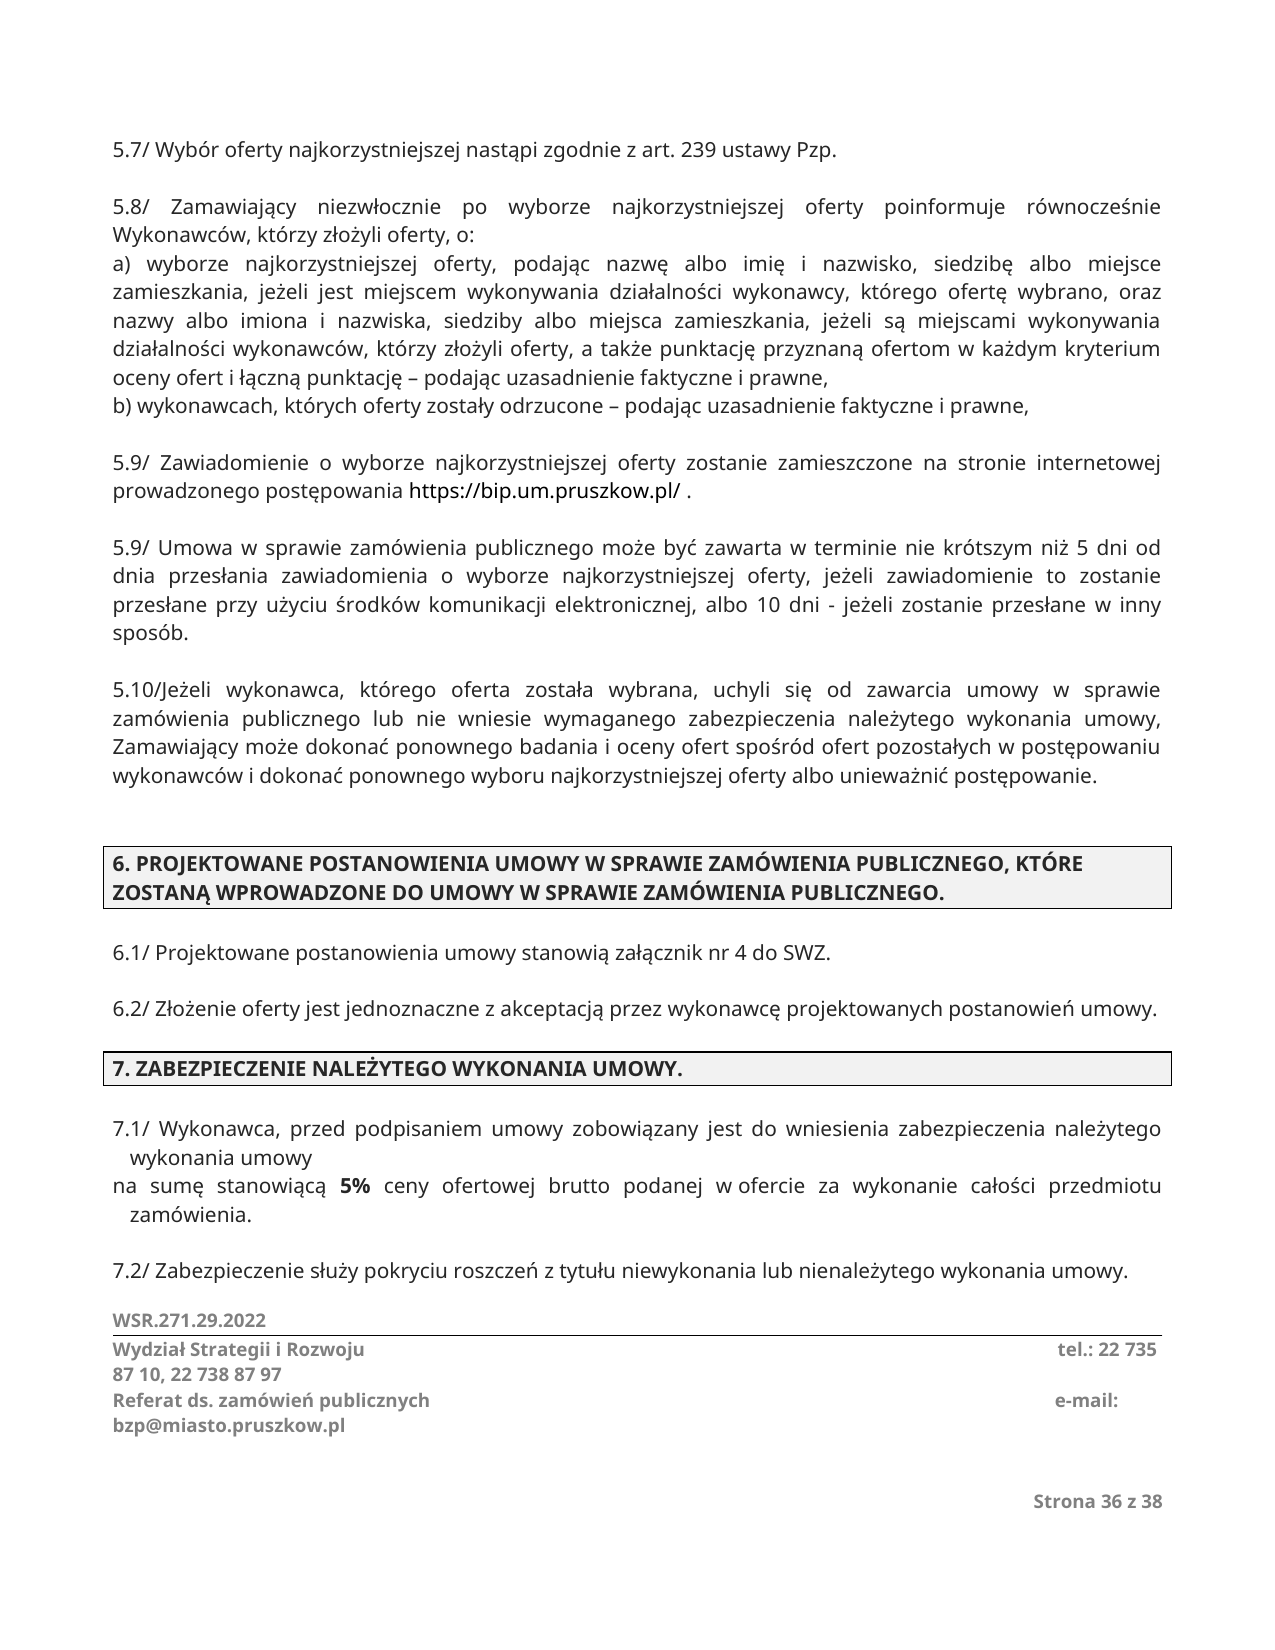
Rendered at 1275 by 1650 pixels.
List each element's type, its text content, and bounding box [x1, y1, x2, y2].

text a) wyborze najkorzystniejszej oferty, podając nazwę albo imię i nazwisko, siedzibę albo miejsce zamieszkania, jeżeli jest miejscem wykonywania działalności wykonawcy, którego ofertę wybrano, oraz nazwy albo imiona i nazwiska, siedziby albo miejsca zamieszkania, jeżeli są miejscami wykonywania działalności wykonawców, którzy złożyli oferty, a także punktację przyznaną ofertom w każdym kryterium oceny ofert i łączną punktację – podając uzasadnienie faktyczne i prawne, [112, 249, 1162, 391]
text 5.10/Jeżeli wykonawca, którego oferta została wybrana, uchyli się od zawarcia umowy w sprawie zamówienia publicznego lub nie wniesie wymaganego zabezpieczenia należytego wykonania umowy, Zamawiający może dokonać ponownego badania i oceny ofert spośród ofert pozostałych w postępowaniu wykonawców i dokonać ponownego wyboru najkorzystniejszej oferty albo unieważnić postępowanie. [112, 675, 1162, 789]
text 5.9/ Umowa w sprawie zamówienia publicznego może być zawarta w terminie nie krótszym niż 5 dni od dnia przesłania zawiadomienia o wyborze najkorzystniejszej oferty, jeżeli zawiadomienie to zostanie przesłane przy użyciu środków komunikacji elektronicznej, albo 10 dni - jeżeli zostanie przesłane w inny sposób. [112, 533, 1162, 647]
text 6. PROJEKTOWANE POSTANOWIENIA UMOWY W SPRAWIE ZAMÓWIENIA PUBLICZNEGO, KTÓRE ZOSTANĄ WPROWADZONE DO UMOWY W SPRAWIE ZAMÓWIENIA PUBLICZNEGO. [104, 847, 1171, 908]
text 5.8/ Zamawiający niezwłocznie po wyborze najkorzystniejszej oferty poinformuje równocześnie Wykonawców, którzy złożyli oferty, o: [112, 192, 1162, 249]
text 7. ZABEZPIECZENIE NALEŻYTEGO WYKONANIA UMOWY. [104, 1053, 1171, 1085]
text 7.1/ Wykonawca, przed podpisaniem umowy zobowiązany jest do wniesienia zabezpieczenia należytego wykonania umowy [112, 1114, 1162, 1171]
text 5.7/ Wybór oferty najkorzystniejszej nastąpi zgodnie z art. 239 ustawy Pzp. [112, 135, 1162, 163]
text b) wykonawcach, których oferty zostały odrzucone – podając uzasadnienie faktyczne i prawne, [112, 391, 1162, 419]
text na sumę stanowiącą 5% ceny ofertowej brutto podanej w ofercie za wykonanie całości przedmiotu zamówienia. [112, 1171, 1162, 1228]
text 6.1/ Projektowane postanowienia umowy stanowią załącznik nr 4 do SWZ. [112, 938, 1162, 966]
text 7.2/ Zabezpieczenie służy pokryciu roszczeń z tytułu niewykonania lub nienależytego wykonania umowy. [112, 1257, 1162, 1285]
text 5.9/ Zawiadomienie o wyborze najkorzystniejszej oferty zostanie zamieszczone na stronie internetowej prowadzonego postępowania https://bip.um.pruszkow.pl/ . [112, 448, 1162, 505]
text 6.2/ Złożenie oferty jest jednoznaczne z akceptacją przez wykonawcę projektowanych postanowień umowy. [112, 994, 1162, 1023]
